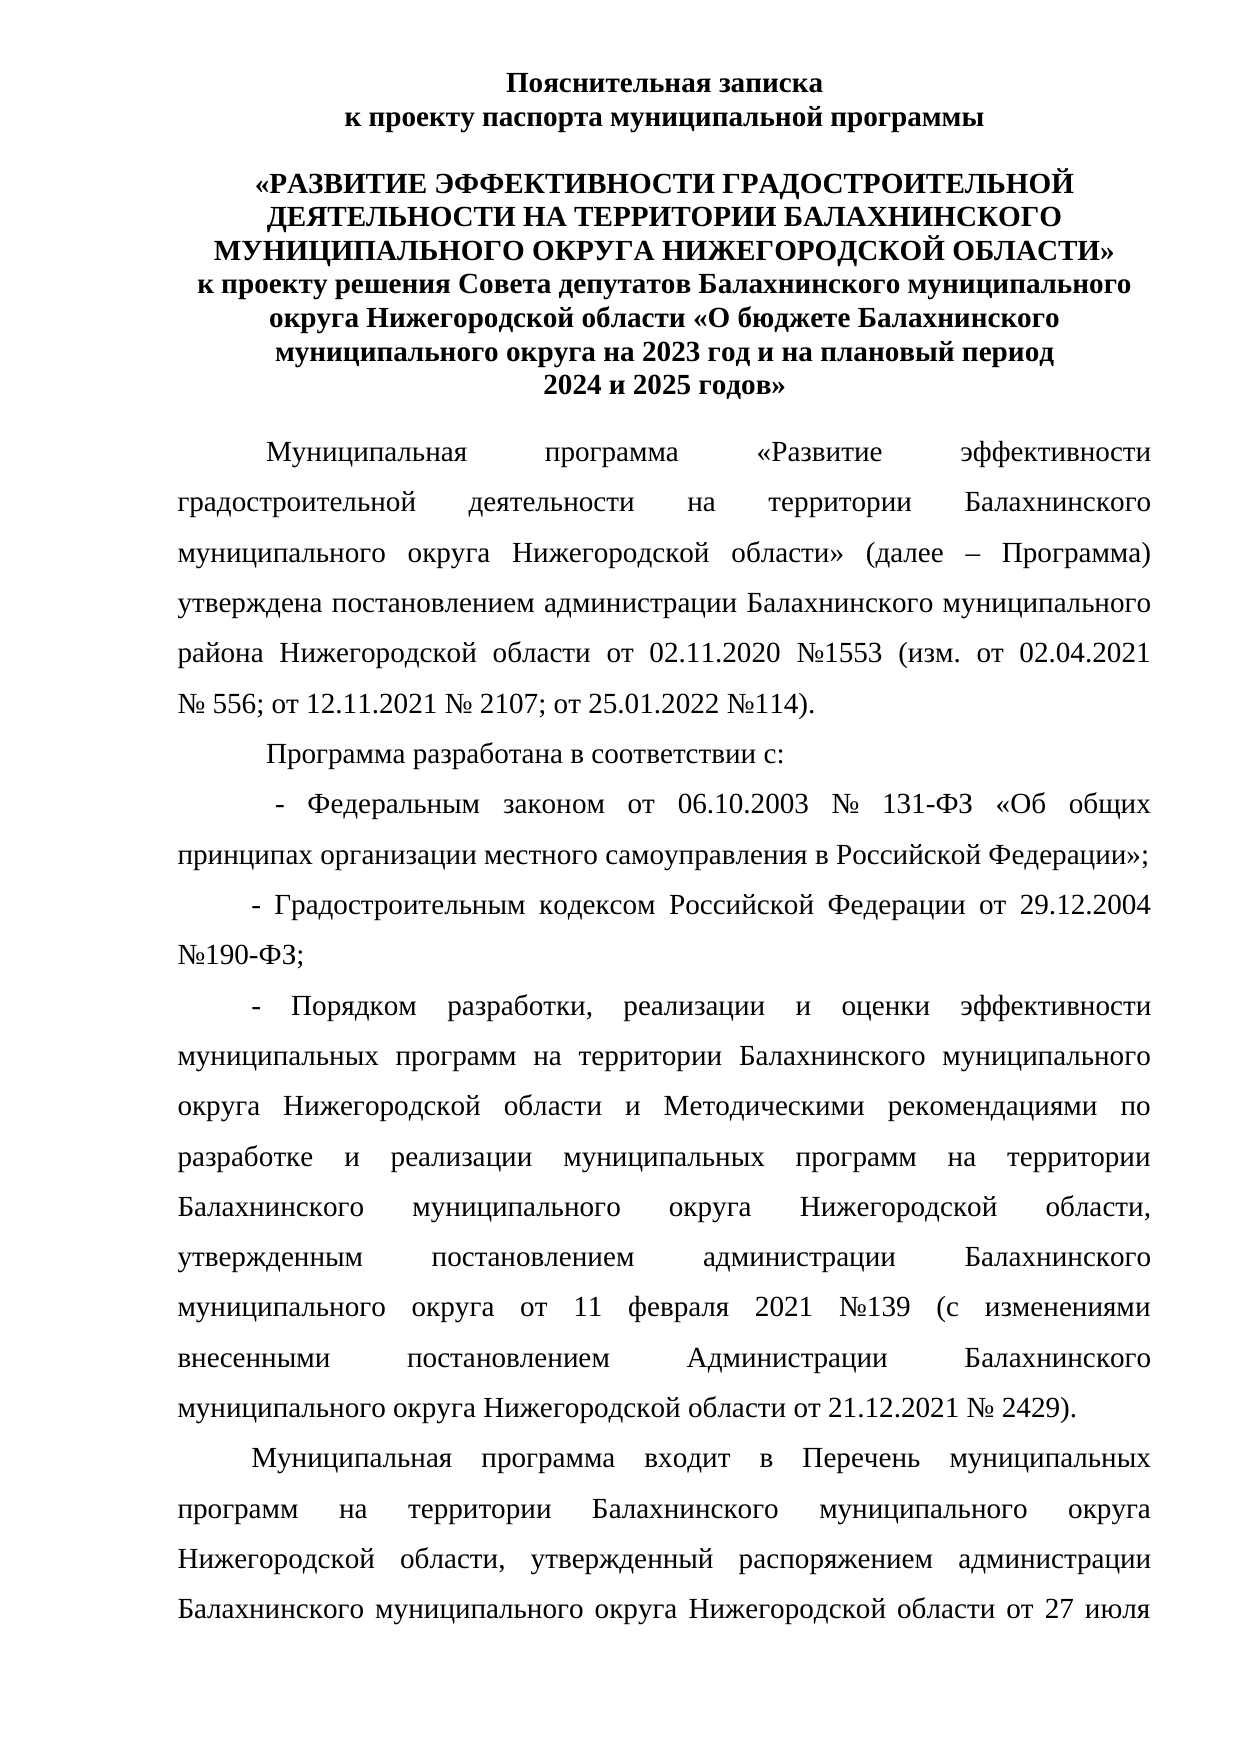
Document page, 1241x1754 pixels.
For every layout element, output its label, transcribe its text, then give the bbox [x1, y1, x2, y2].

text к проекту решения Совета депутатов Балахнинского муниципального округа Нижегородской области «О бюджете Балахнинского муниципального округа на 2023 год и на плановый период [177, 267, 1152, 367]
text - Градостроительным кодексом Российской Федерации от 29.12.2004 №190-ФЗ; [177, 887, 1152, 971]
text Муниципальная программа «Развитие эффективности градостроительной деятельности на территории Балахнинского муниципального округа Нижегородской области» (далее – Программа) утверждена постановлением администрации Балахнинского муниципального района Нижегородской области от 02.11.2020 №1553 (изм. от 02.04.2021 № 556; от 12.11.2021 № 2107; от 25.01.2022 №114). [177, 434, 1152, 719]
text к проекту паспорта муниципальной программы [177, 99, 1152, 132]
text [177, 1441, 1152, 1625]
text Программа разработана в соответствии с: [177, 736, 1152, 770]
text Пояснительная записка [177, 65, 1152, 99]
text 2024 и 2025 годов» [177, 367, 1152, 401]
text - Порядком разработки, реализации и оценки эффективности муниципальных программ на территории Балахнинского муниципального округа Нижегородской области и Методическими рекомендациями по разработке и реализации муниципальных программ на территории Балахнинского муниципального округа Нижегородской области, утвержденным постановлением администрации Балахнинского муниципального округа от 11 февраля 2021 №139 (с изменениями внесенными постановлением Администрации Балахнинского муниципального округа Нижегородской области от 21.12.2021 № 2429). [177, 988, 1152, 1424]
text «РАЗВИТИЕ ЭФФЕКТИВНОСТИ ГРАДОСТРОИТЕЛЬНОЙ ДЕЯТЕЛЬНОСТИ НА ТЕРРИТОРИИ БАЛАХНИНСКОГО МУНИЦИПАЛЬНОГО ОКРУГА НИЖЕГОРОДСКОЙ ОБЛАСТИ» [177, 166, 1152, 267]
text - Федеральным законом от 06.10.2003 № 131-ФЗ «Об общих принципах организации местного самоуправления в Российской Федерации»; [177, 786, 1152, 870]
